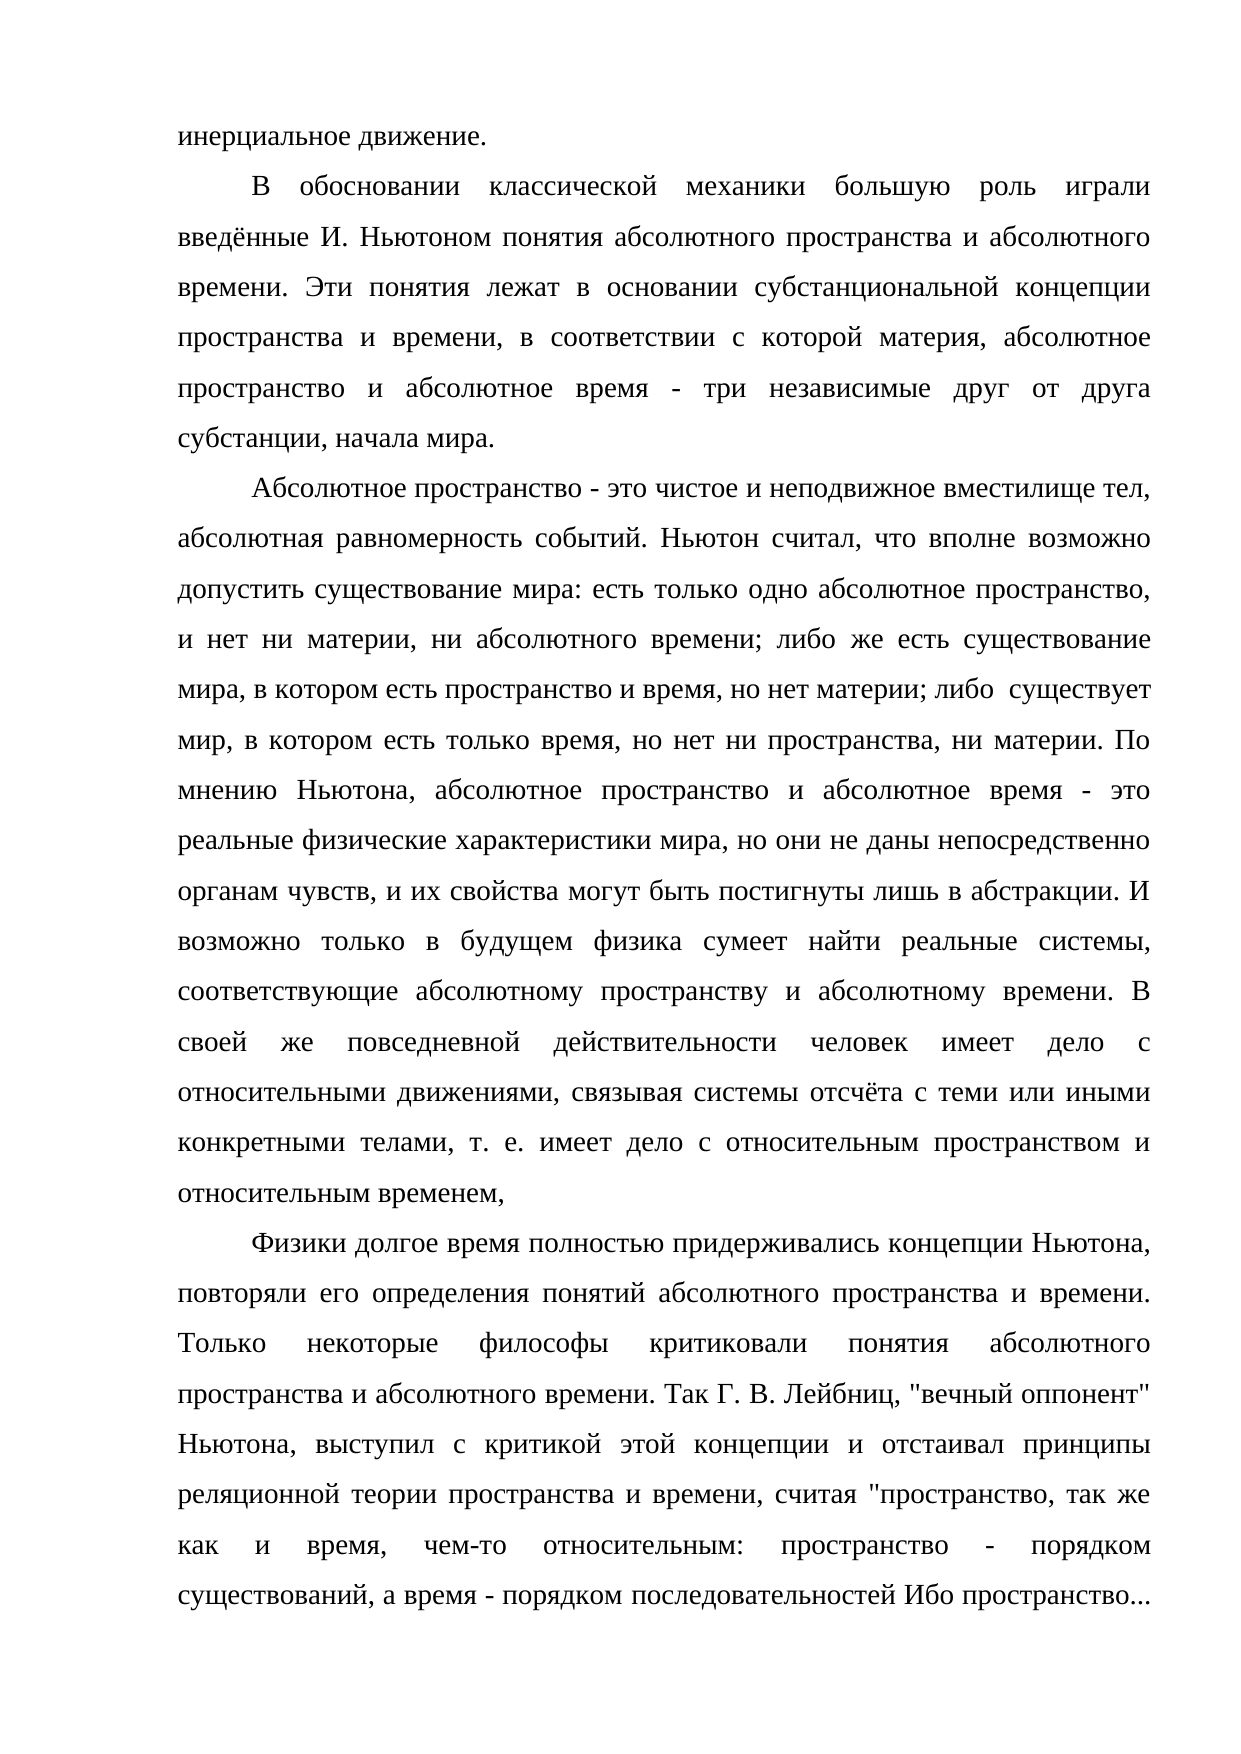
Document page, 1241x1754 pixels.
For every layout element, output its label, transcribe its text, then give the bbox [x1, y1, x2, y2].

text Абсолютное пространство - это чистое и неподвижное вместилище тел, абсолютная равномерность событий. Ньютон считал, что вполне возможно допустить существование мира: есть только одно абсолютное пространство, и нет ни материи, ни абсолютного времени; либо же есть существование мира, в котором есть пространство и время, но нет материи; либо существует мир, в котором есть только время, но нет ни пространства, ни материи. По мнению Ньютона, абсолютное пространство и абсолютное время - это реальные физические характеристики мира, но они не даны непосредственно органам чувств, и их свойства могут быть постигнуты лишь в абстракции. И возможно только в будущем физика сумеет найти реальные системы, соответствующие абсолютному пространству и абсолютному времени. В своей же повседневной действительности человек имеет дело с относительными движениями, связывая системы отсчёта с теми или иными конкретными телами, т. е. имеет дело с относительным пространством и относительным временем, [177, 470, 1152, 1208]
text В обосновании классической механики большую роль играли введённые И. Ньютоном понятия абсолютного пространства и абсолютного времени. Эти понятия лежат в основании субстанциональной концепции пространства и времени, в соответствии с которой материя, абсолютное пространство и абсолютное время - три независимые друг от друга субстанции, начала мира. [177, 168, 1152, 453]
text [177, 118, 1152, 152]
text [177, 1225, 1152, 1611]
